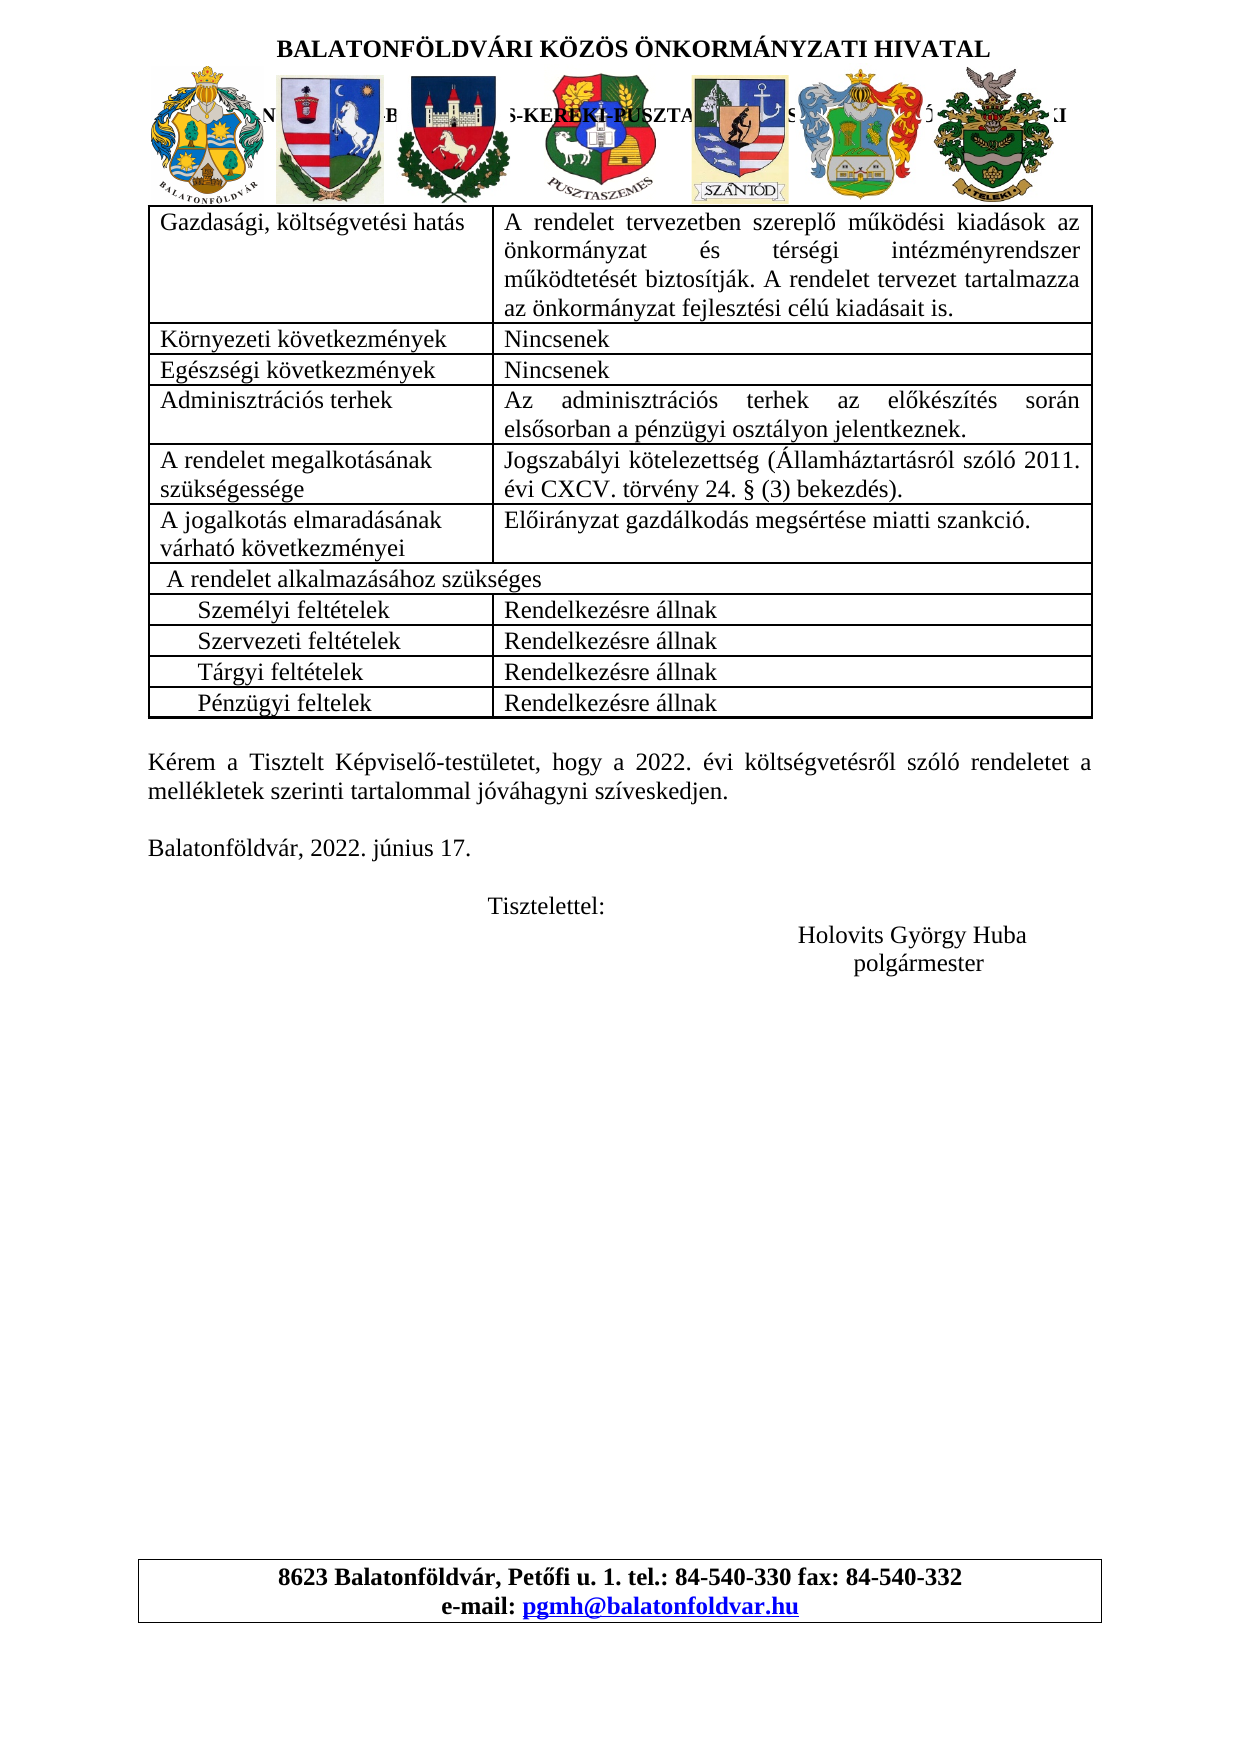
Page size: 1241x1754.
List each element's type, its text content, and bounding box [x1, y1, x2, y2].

table_cell Egészségi következmények [150, 355, 492, 383]
picture [794, 63, 927, 204]
table_cell A rendelet megalkotásának szükségessége [150, 445, 492, 503]
table_cell Rendelkezésre állnak [494, 657, 1091, 686]
table_cell Tárgyi feltételek [150, 657, 492, 686]
table_cell Jogszabályi kötelezettség (Államháztartásról szóló 2011. évi CXCV. törvény 24. § (3) bekezdés). [494, 445, 1091, 503]
table_cell Nincsenek [494, 355, 1091, 383]
picture [396, 75, 511, 204]
picture [932, 66, 1055, 204]
table_cell Rendelkezésre állnak [494, 626, 1091, 655]
text Tisztelettel: Holovits György Huba [148, 891, 1093, 948]
picture [691, 75, 789, 204]
picture [151, 66, 264, 204]
table_cell Személyi feltételek [150, 595, 492, 624]
table_cell Adminisztrációs terhek [150, 386, 492, 443]
table_cell Előirányzat gazdálkodás megsértése miatti szankció. [494, 505, 1091, 562]
text polgármester [148, 948, 1093, 977]
text Balatonföldvár, 2022. június 17. [148, 833, 1093, 862]
table_cell Gazdasági, költségvetési hatás [150, 207, 492, 322]
text Kérem a Tisztelt Képviselő-testületet, hogy a 2022. évi költségvetésről szóló rendeletet a mellékletek szerinti tartalommal jóváhagyni szíveskedjen. [148, 747, 1093, 805]
table_cell A jogalkotás elmaradásának várható következményei [150, 505, 492, 562]
table_cell Nincsenek [494, 324, 1091, 353]
table_cell Környezeti következmények [150, 324, 492, 353]
table_cell A rendelet alkalmazásához szükséges [150, 564, 1091, 593]
picture [276, 75, 384, 204]
table_cell Szervezeti feltételek [150, 626, 492, 655]
table_cell Rendelkezésre állnak [494, 595, 1091, 624]
table_cell Az adminisztrációs terhek az előkészítés során elsősorban a pénzügyi osztályon jelentkeznek. [494, 386, 1091, 443]
table_cell Pénzügyi feltelek [150, 688, 492, 716]
table_cell Rendelkezésre állnak [494, 688, 1091, 716]
table_cell A rendelet tervezetben szereplő működési kiadások az önkormányzat és térségi intézményrendszer működtetését biztosítják. A rendelet tervezet tartalmazza az önkormányzat fejlesztési célú kiadásait is. [494, 207, 1091, 322]
